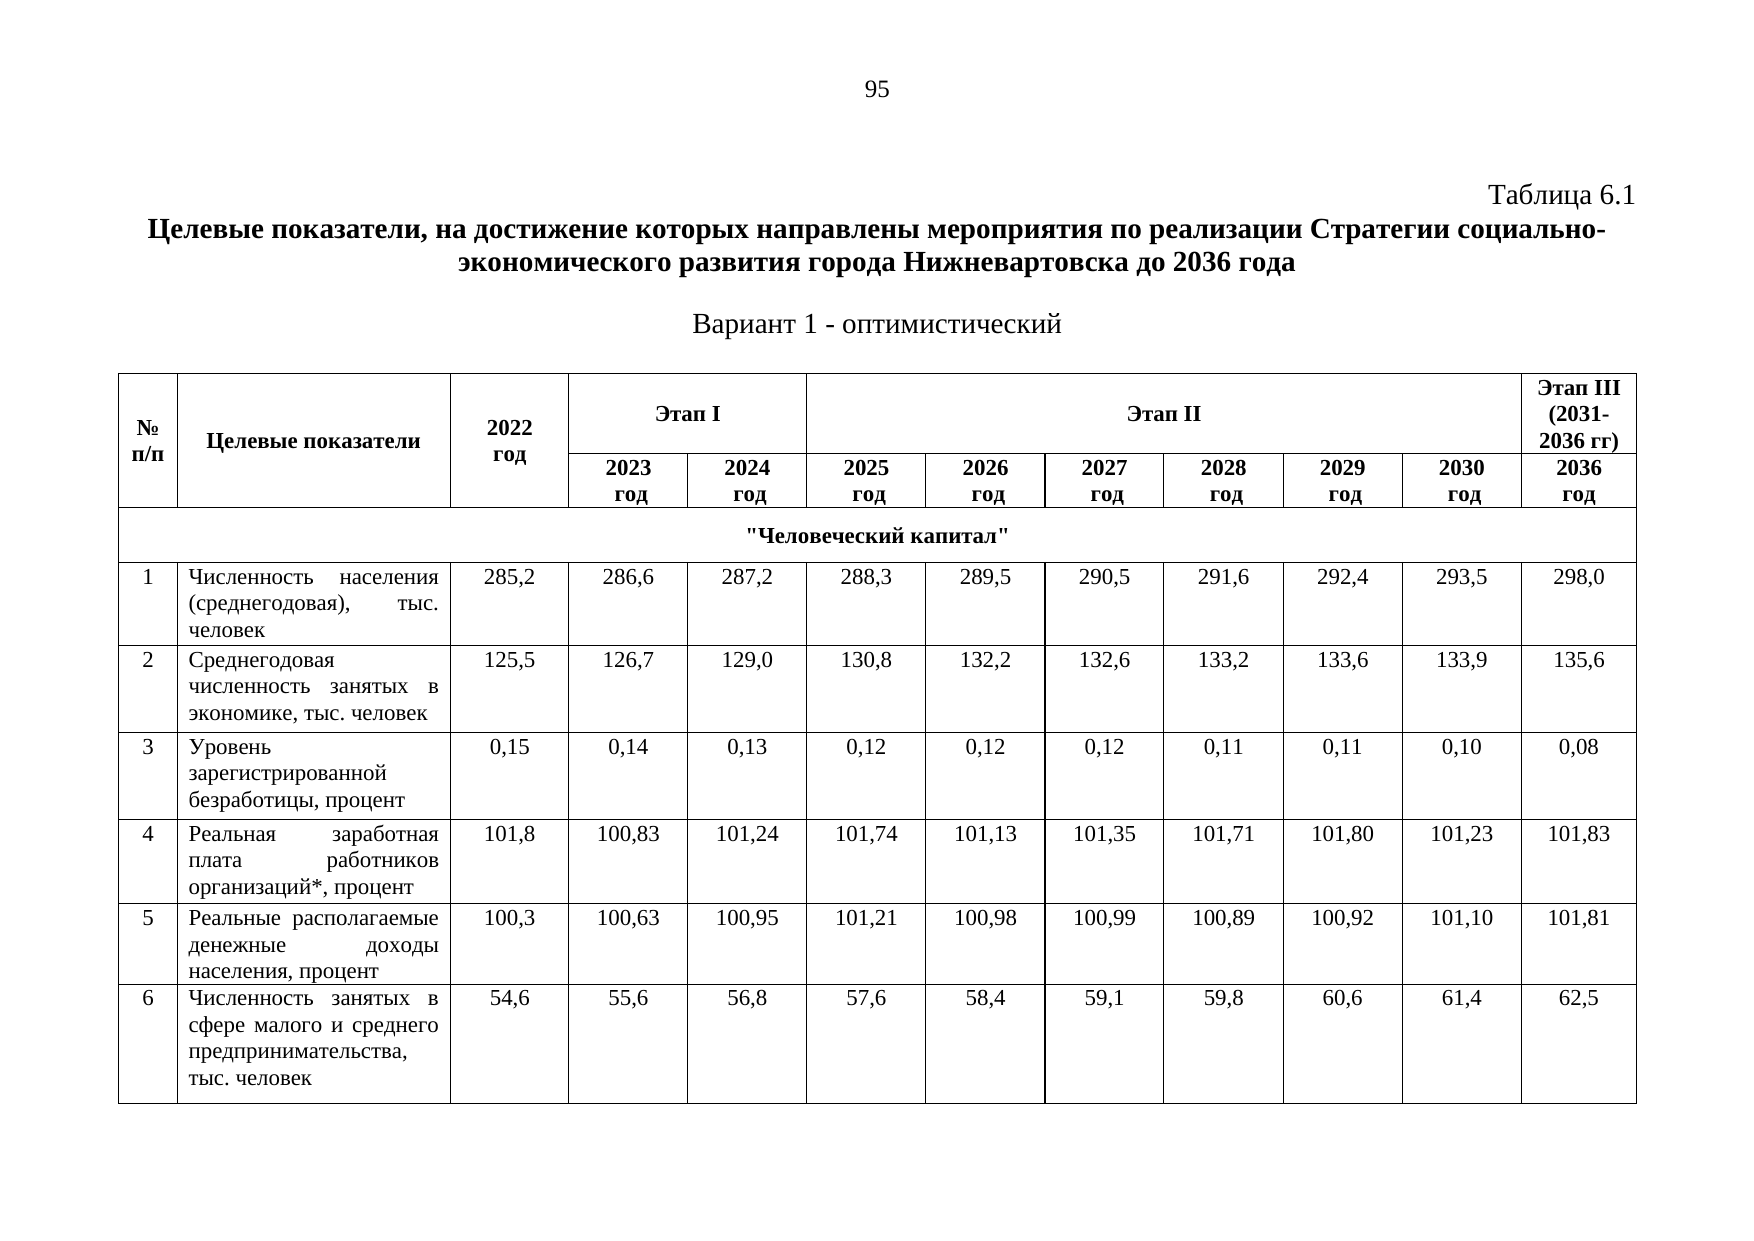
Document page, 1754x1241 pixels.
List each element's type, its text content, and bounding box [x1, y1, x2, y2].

table_cell 133,9 [1403, 646, 1521, 732]
table_cell 101,24 [688, 820, 806, 903]
table_cell 0,10 [1403, 733, 1521, 819]
table_cell 101,83 [1522, 820, 1636, 903]
table_cell 298,0 [1522, 563, 1636, 645]
table_cell 2030 год [1403, 454, 1521, 507]
table_cell 0,15 [451, 733, 568, 819]
table_cell 2025 год [807, 454, 925, 507]
table_cell 100,63 [569, 904, 687, 983]
table_cell 2 [119, 646, 177, 732]
table_cell Численность населения (среднегодовая), тыс. человек [178, 563, 450, 645]
table_cell 293,5 [1403, 563, 1521, 645]
table_header Этап I [569, 374, 806, 453]
table_cell 100,3 [451, 904, 568, 983]
table_cell 55,6 [569, 985, 687, 1102]
table_cell 2036 год [1522, 454, 1636, 507]
table_cell 0,12 [926, 733, 1044, 819]
table_cell 126,7 [569, 646, 687, 732]
table_cell 0,13 [688, 733, 806, 819]
table_cell 2028 год [1164, 454, 1283, 507]
table_cell 2026 год [926, 454, 1044, 507]
table_cell 101,80 [1284, 820, 1402, 903]
list Таблица 6.1 [118, 177, 1636, 211]
list Целевые показатели, на достижение которых направлены мероприятия по реализации Стратегии социально-экономического развития города Нижневартовска до 2036 года [118, 211, 1636, 278]
table_cell 292,4 [1284, 563, 1402, 645]
table_cell 101,21 [807, 904, 925, 983]
table_cell 100,99 [1046, 904, 1163, 983]
table_cell 0,11 [1284, 733, 1402, 819]
table_cell 287,2 [688, 563, 806, 645]
table_cell 133,6 [1284, 646, 1402, 732]
table_cell Уровень зарегистрированной безработицы, процент [178, 733, 450, 819]
table_header Целевые показатели [178, 374, 450, 507]
table_cell 132,2 [926, 646, 1044, 732]
table_cell 2029 год [1284, 454, 1402, 507]
table_cell Реальные располагаемые денежные доходы населения, процент [178, 904, 450, 983]
table_cell 290,5 [1046, 563, 1163, 645]
table_cell 0,08 [1522, 733, 1636, 819]
table_cell 100,95 [688, 904, 806, 983]
table_cell 285,2 [451, 563, 568, 645]
table_cell 101,10 [1403, 904, 1521, 983]
table_cell 3 [119, 733, 177, 819]
table_cell 100,89 [1164, 904, 1283, 983]
table_cell 0,14 [569, 733, 687, 819]
table_cell 286,6 [569, 563, 687, 645]
table_cell "Человеческий капитал" [119, 508, 1636, 562]
table_cell 101,71 [1164, 820, 1283, 903]
table_cell 1 [119, 563, 177, 645]
table_cell 101,74 [807, 820, 925, 903]
table_cell 60,6 [1284, 985, 1402, 1102]
table_cell 133,2 [1164, 646, 1283, 732]
table_cell 62,5 [1522, 985, 1636, 1102]
table_cell 288,3 [807, 563, 925, 645]
table_header № п/п [119, 374, 177, 507]
table_cell 2023 год [569, 454, 687, 507]
table_cell 100,83 [569, 820, 687, 903]
table_cell 101,35 [1046, 820, 1163, 903]
table_cell 59,1 [1046, 985, 1163, 1102]
table_cell 0,11 [1164, 733, 1283, 819]
table_cell Численность занятых в сфере малого и среднего предпринимательства, тыс. человек [178, 985, 450, 1102]
table_cell 130,8 [807, 646, 925, 732]
table_cell 101,23 [1403, 820, 1521, 903]
table_cell 57,6 [807, 985, 925, 1102]
table_cell 61,4 [1403, 985, 1521, 1102]
table_cell 0,12 [807, 733, 925, 819]
table_cell 2024 год [688, 454, 806, 507]
table_cell 129,0 [688, 646, 806, 732]
table_cell 101,81 [1522, 904, 1636, 983]
table_cell 100,92 [1284, 904, 1402, 983]
table_cell 58,4 [926, 985, 1044, 1102]
table_cell 59,8 [1164, 985, 1283, 1102]
table_cell Реальная заработная плата работников организаций*, процент [178, 820, 450, 903]
table_cell 135,6 [1522, 646, 1636, 732]
table_cell 56,8 [688, 985, 806, 1102]
table_cell 2027 год [1046, 454, 1163, 507]
table_cell 6 [119, 985, 177, 1102]
table_cell 125,5 [451, 646, 568, 732]
table_cell 101,13 [926, 820, 1044, 903]
table_cell 101,8 [451, 820, 568, 903]
table_cell 289,5 [926, 563, 1044, 645]
table_cell 54,6 [451, 985, 568, 1102]
table_cell 132,6 [1046, 646, 1163, 732]
table_header Этап II [807, 374, 1521, 453]
table_cell 100,98 [926, 904, 1044, 983]
table_cell 4 [119, 820, 177, 903]
table_cell 5 [119, 904, 177, 983]
text Вариант 1 - оптимистический [118, 306, 1636, 339]
table_cell 0,12 [1046, 733, 1163, 819]
table_header 2022 год [451, 374, 568, 507]
table_cell Среднегодовая численность занятых в экономике, тыс. человек [178, 646, 450, 732]
table_header Этап III (2031-2036 гг) [1522, 374, 1636, 453]
table_cell 291,6 [1164, 563, 1283, 645]
